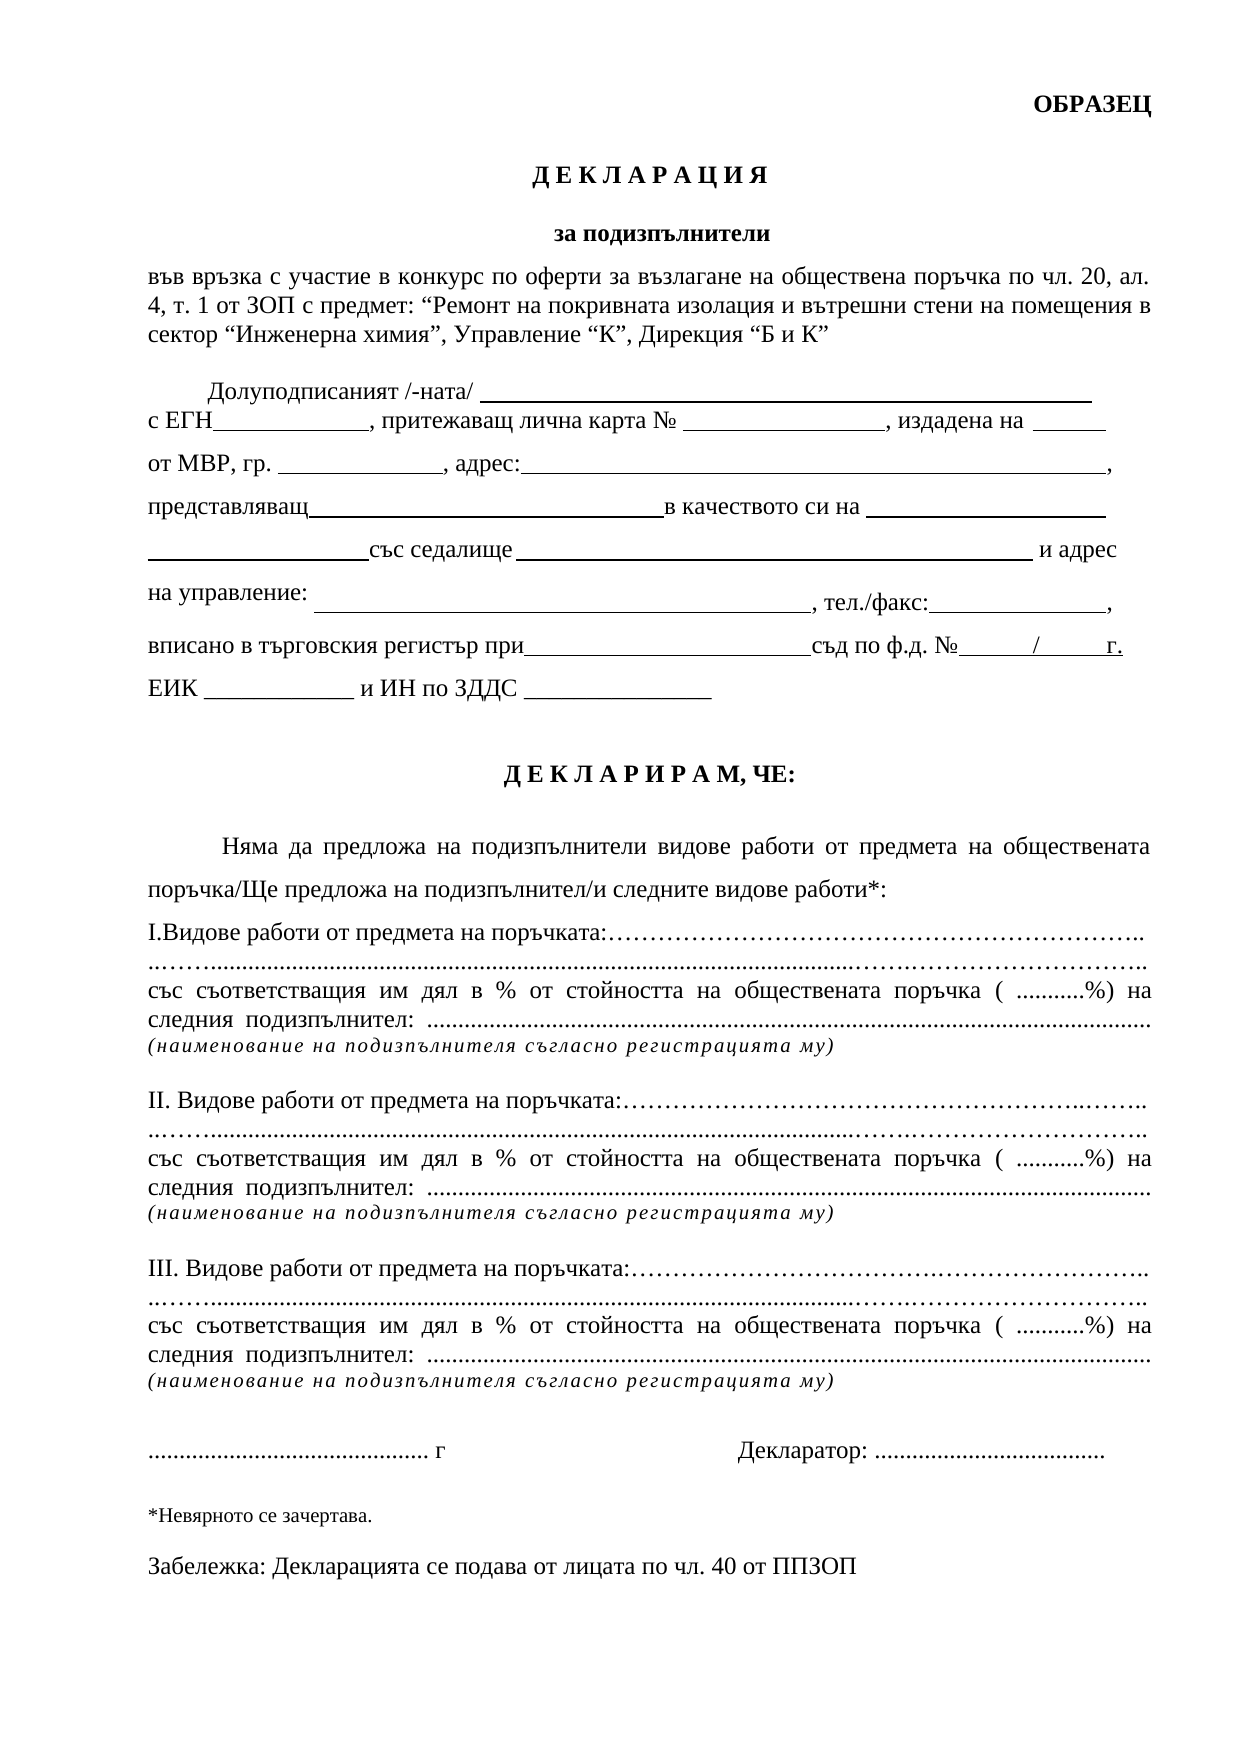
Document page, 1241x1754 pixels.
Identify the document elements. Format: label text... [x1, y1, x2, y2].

text на управление: , тел./факс: , вписано в търговския регистър при съд по ф.д. № / г. ЕИК ____________ и ИН по ЗДДС _______________ [148, 577, 1152, 702]
list ОБРАЗЕЦ [541, 89, 1152, 117]
text във връзка с участие в конкурс по оферти за възлагане на обществена поръчка по чл. 20, ал. 4, т. 1 от ЗОП с предмет: “Ремонт на покривната изолация и вътрешни стени на помещения в сектор “Инженерна химия”, Управление “К”, Дирекция “Б и К” [148, 261, 1152, 347]
text със съответстващия им дял в % от стойността на обществената поръчка ( ...........%) на следния подизпълнител: .................................................................................................................... (наименование на подизпълнителя съгласно регистрацията му) [148, 1311, 1152, 1392]
text ............................................. г Декларатор: ..................................... [148, 1435, 1152, 1464]
text ІІ. Видове работи от предмета на поръчката:………………………………………………..…….. ..…….......................................................................................................…….……………………….. [148, 1085, 1152, 1143]
text І.Видове работи от предмета на поръчката:……………………………………………………….. ..…….......................................................................................................…….……………………….. [148, 917, 1152, 975]
text със съответстващия им дял в % от стойността на обществената поръчка ( ...........%) на следния подизпълнител: .................................................................................................................... (наименование на подизпълнителя съгласно регистрацията му) [148, 1143, 1152, 1224]
text ІІІ. Видове работи от предмета на поръчката:……………………………….…………………….. ..…….......................................................................................................…….……………………….. [148, 1253, 1152, 1311]
text с ЕГН , притежаващ лична карта № , издадена на [148, 405, 1152, 434]
text от МВР, гр. , адрес: , [148, 448, 1152, 477]
text представляващ в качеството си на със седалище и адрес [148, 491, 1152, 563]
text Забележка: Декларацията се подава от лицата по чл. 40 от ППЗОП [148, 1551, 1152, 1579]
text Няма да предложа на подизпълнители видове работи от предмета на обществената поръчка/Ще предложа на подизпълнител/и следните видове работи*: [148, 831, 1152, 903]
text със съответстващия им дял в % от стойността на обществената поръчка ( ...........%) на следния подизпълнител: .................................................................................................................... (наименование на подизпълнителя съгласно регистрацията му) [148, 975, 1152, 1057]
title Д Е К Л А Р А Ц И Я [148, 161, 1152, 189]
text за подизпълнители [148, 218, 1152, 247]
text Д Е К Л А Р И Р А М, ЧЕ: [148, 759, 1152, 788]
text Долуподписаният /-ната/ [148, 376, 1152, 405]
text *Невярното се зачертава. [148, 1503, 1152, 1527]
